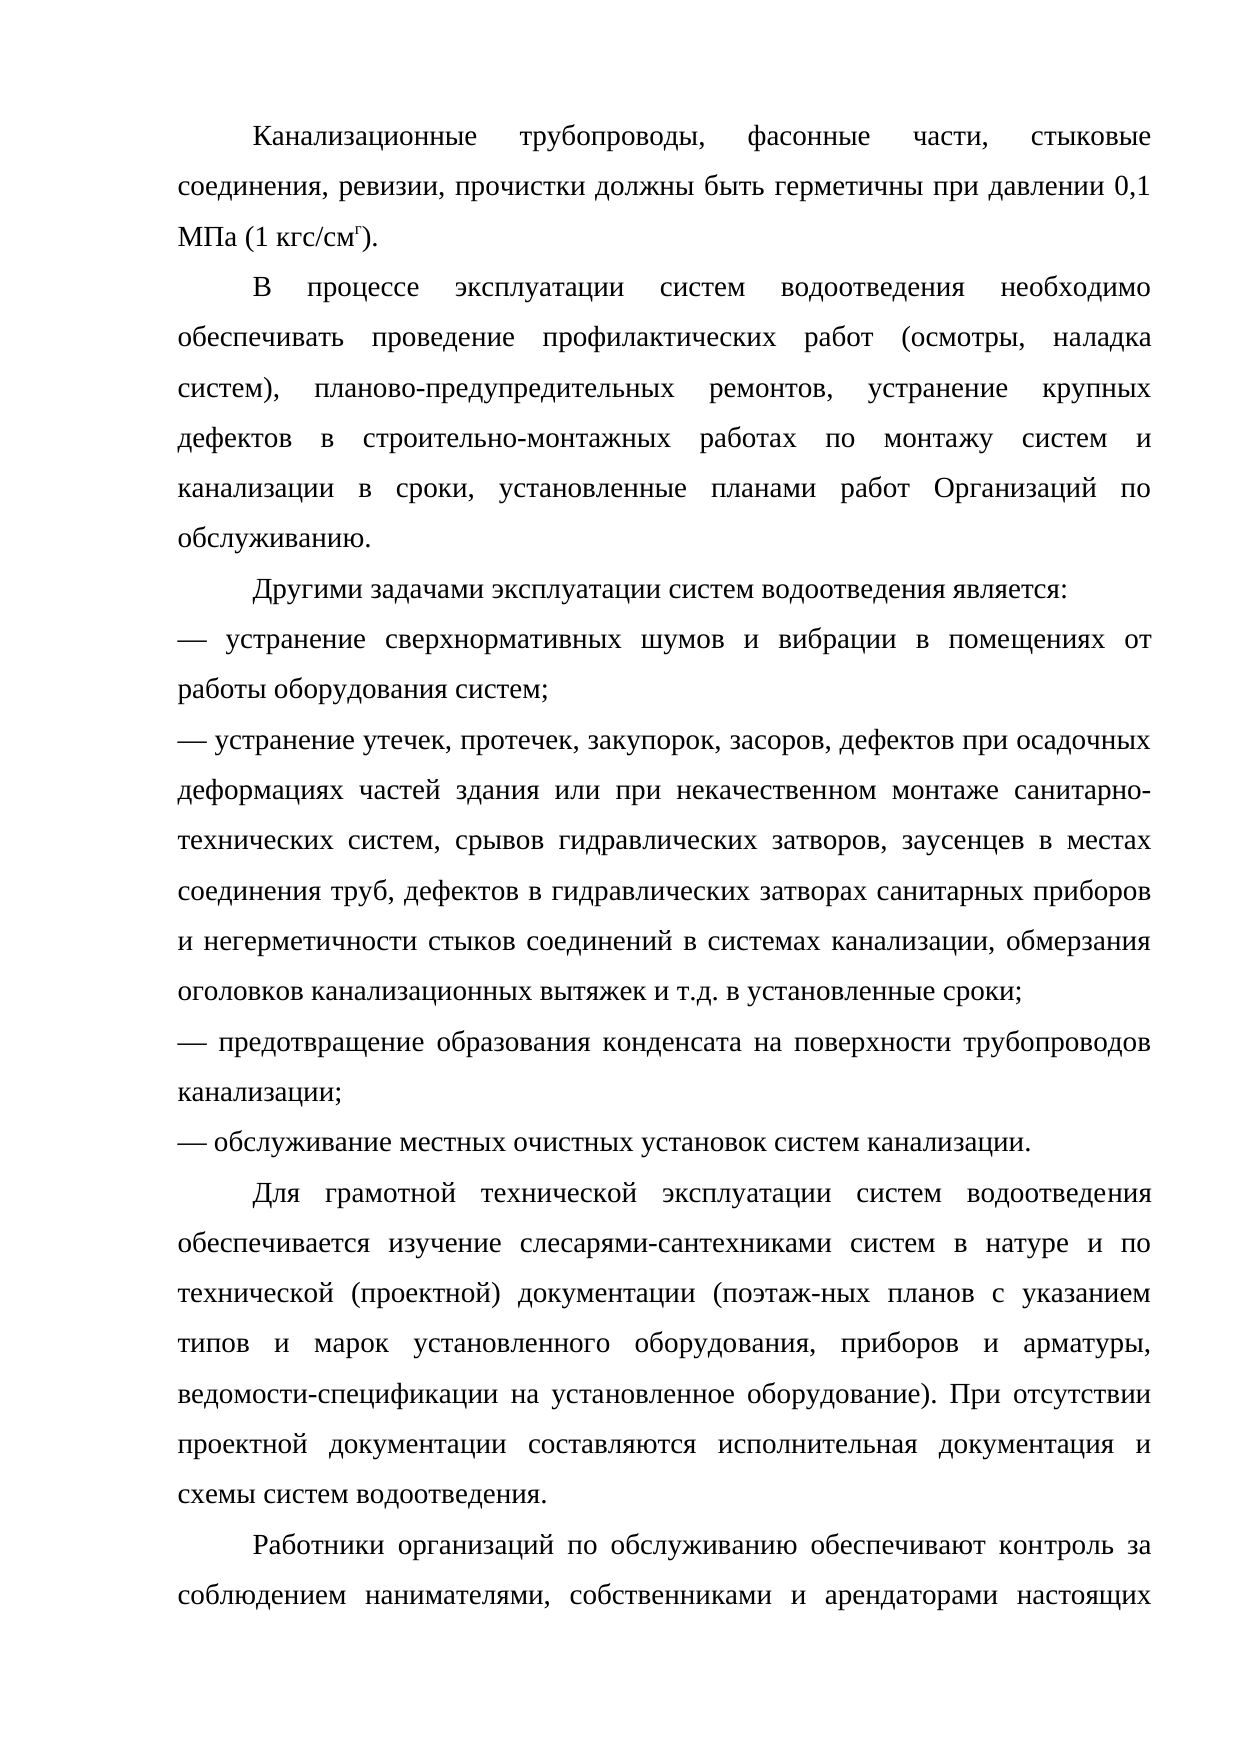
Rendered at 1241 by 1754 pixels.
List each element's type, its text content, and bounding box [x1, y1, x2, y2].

text — предотвращение образования конденсата на поверхности трубопроводов канализации; [177, 1024, 1152, 1108]
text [177, 1527, 1152, 1611]
text В процессе эксплуатации систем водоотведения необходимо обеспечивать проведение профилактических работ (осмотры, наладка систем), планово-предупредительных ремонтов, устранение крупных дефектов в строительно-монтажных работах по монтажу систем и канализации в сроки, установленные планами работ Организаций по обслуживанию. [177, 269, 1152, 554]
text Другими задачами эксплуатации систем водоотведения является: [177, 571, 1152, 604]
text Для грамотной технической эксплуатации систем водоотведения обеспечивается изучение слесарями-сантехниками систем в натуре и по технической (проектной) документации (поэтаж-ных планов с указанием типов и марок установленного оборудования, приборов и арматуры, ведомости-спецификации на установленное оборудование). При отсутствии проектной документации составляются исполнительная документация и схемы систем водоотведения. [177, 1175, 1152, 1510]
text Канализационные трубопроводы, фасонные части, стыковые соединения, ревизии, прочистки должны быть герметичны при давлении 0,1 МПа (1 кгс/смг). [177, 118, 1152, 252]
text — обслуживание местных очистных установок систем канализации. [177, 1124, 1152, 1158]
text — устранение утечек, протечек, закупорок, засоров, дефектов при осадочных деформациях частей здания или при некачественном монтаже санитарно-технических систем, срывов гидравлических затворов, заусенцев в местах соединения труб, дефектов в гидравлических затворах санитарных приборов и негерметичности стыков соединений в системах канализации, обмерзания оголовков канализационных вытяжек и т.д. в установленные сроки; [177, 722, 1152, 1007]
text — устранение сверхнормативных шумов и вибрации в помещениях от работы оборудования систем; [177, 621, 1152, 705]
